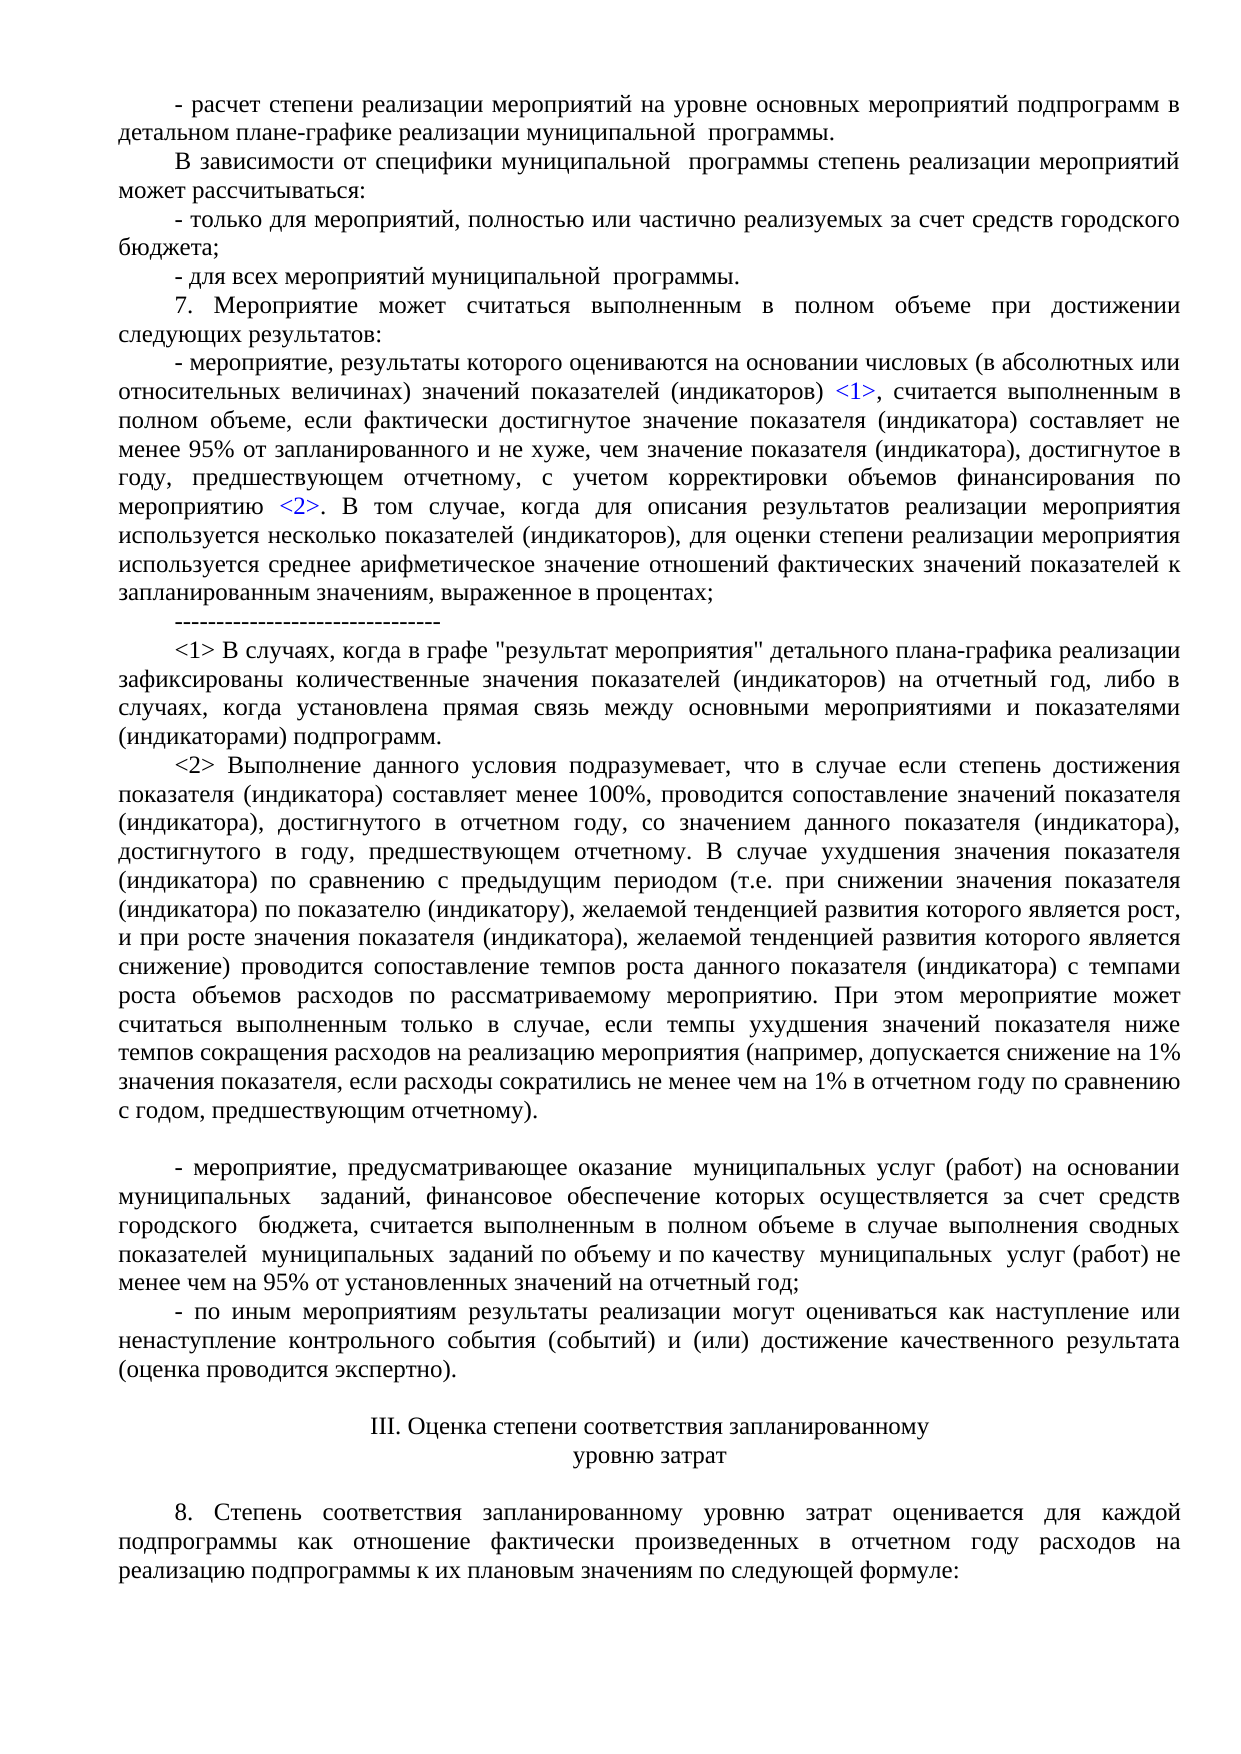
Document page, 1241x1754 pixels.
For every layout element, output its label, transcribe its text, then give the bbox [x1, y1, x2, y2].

text - мероприятие, результаты которого оцениваются на основании числовых (в абсолютных или относительных величинах) значений показателей (индикаторов) <1>, считается выполненным в полном объеме, если фактически достигнутое значение показателя (индикатора) составляет не менее 95% от запланированного и не хуже, чем значение показателя (индикатора), достигнутое в году, предшествующем отчетному, с учетом корректировки объемов финансирования по мероприятию <2>. В том случае, когда для описания результатов реализации мероприятия используется несколько показателей (индикаторов), для оценки степени реализации мероприятия используется среднее арифметическое значение отношений фактических значений показателей к запланированным значениям, выраженное в процентах; [118, 347, 1181, 606]
text - для всех мероприятий муниципальной программы. [118, 261, 1181, 290]
text - расчет степени реализации мероприятий на уровне основных мероприятий подпрограмм в детальном плане-графике реализации муниципальной программы. [118, 89, 1181, 146]
text -------------------------------- [118, 606, 1181, 635]
text <1> В случаях, когда в графе "результат мероприятия" детального плана-графика реализации зафиксированы количественные значения показателей (индикаторов) на отчетный год, либо в случаях, когда установлена прямая связь между основными мероприятиями и показателями (индикаторами) подпрограмм. [118, 635, 1181, 750]
text <2> Выполнение данного условия подразумевает, что в случае если степень достижения показателя (индикатора) составляет менее 100%, проводится сопоставление значений показателя (индикатора), достигнутого в отчетном году, со значением данного показателя (индикатора), достигнутого в году, предшествующем отчетному. В случае ухудшения значения показателя (индикатора) по сравнению с предыдущим периодом (т.е. при снижении значения показателя (индикатора) по показателю (индикатору), желаемой тенденцией развития которого является рост, и при росте значения показателя (индикатора), желаемой тенденцией развития которого является снижение) проводится сопоставление темпов роста данного показателя (индикатора) с темпами роста объемов расходов по рассматриваемому мероприятию. При этом мероприятие может считаться выполненным только в случае, если темпы ухудшения значений показателя ниже темпов сокращения расходов на реализацию мероприятия (например, допускается снижение на 1% значения показателя, если расходы сократились не менее чем на 1% в отчетном году по сравнению с годом, предшествующим отчетному). [118, 750, 1181, 1124]
text 7. Мероприятие может считаться выполненным в полном объеме при достижении следующих результатов: [118, 290, 1181, 347]
text III. Оценка степени соответствия запланированному [118, 1411, 1181, 1440]
text 8. Степень соответствия запланированному уровню затрат оценивается для каждой подпрограммы как отношение фактически произведенных в отчетном году расходов на реализацию подпрограммы к их плановым значениям по следующей формуле: [118, 1497, 1181, 1584]
text - мероприятие, предусматривающее оказание муниципальных услуг (работ) на основании муниципальных заданий, финансовое обеспечение которых осуществляется за счет средств городского бюджета, считается выполненным в полном объеме в случае выполнения сводных показателей муниципальных заданий по объему и по качеству муниципальных услуг (работ) не менее чем на 95% от установленных значений на отчетный год; [118, 1152, 1181, 1296]
text уровню затрат [118, 1440, 1181, 1469]
text - по иным мероприятиям результаты реализации могут оцениваться как наступление или ненаступление контрольного события (событий) и (или) достижение качественного результата (оценка проводится экспертно). [118, 1296, 1181, 1382]
text - только для мероприятий, полностью или частично реализуемых за счет средств городского бюджета; [118, 204, 1181, 261]
text В зависимости от специфики муниципальной программы степень реализации мероприятий может рассчитываться: [118, 146, 1181, 204]
